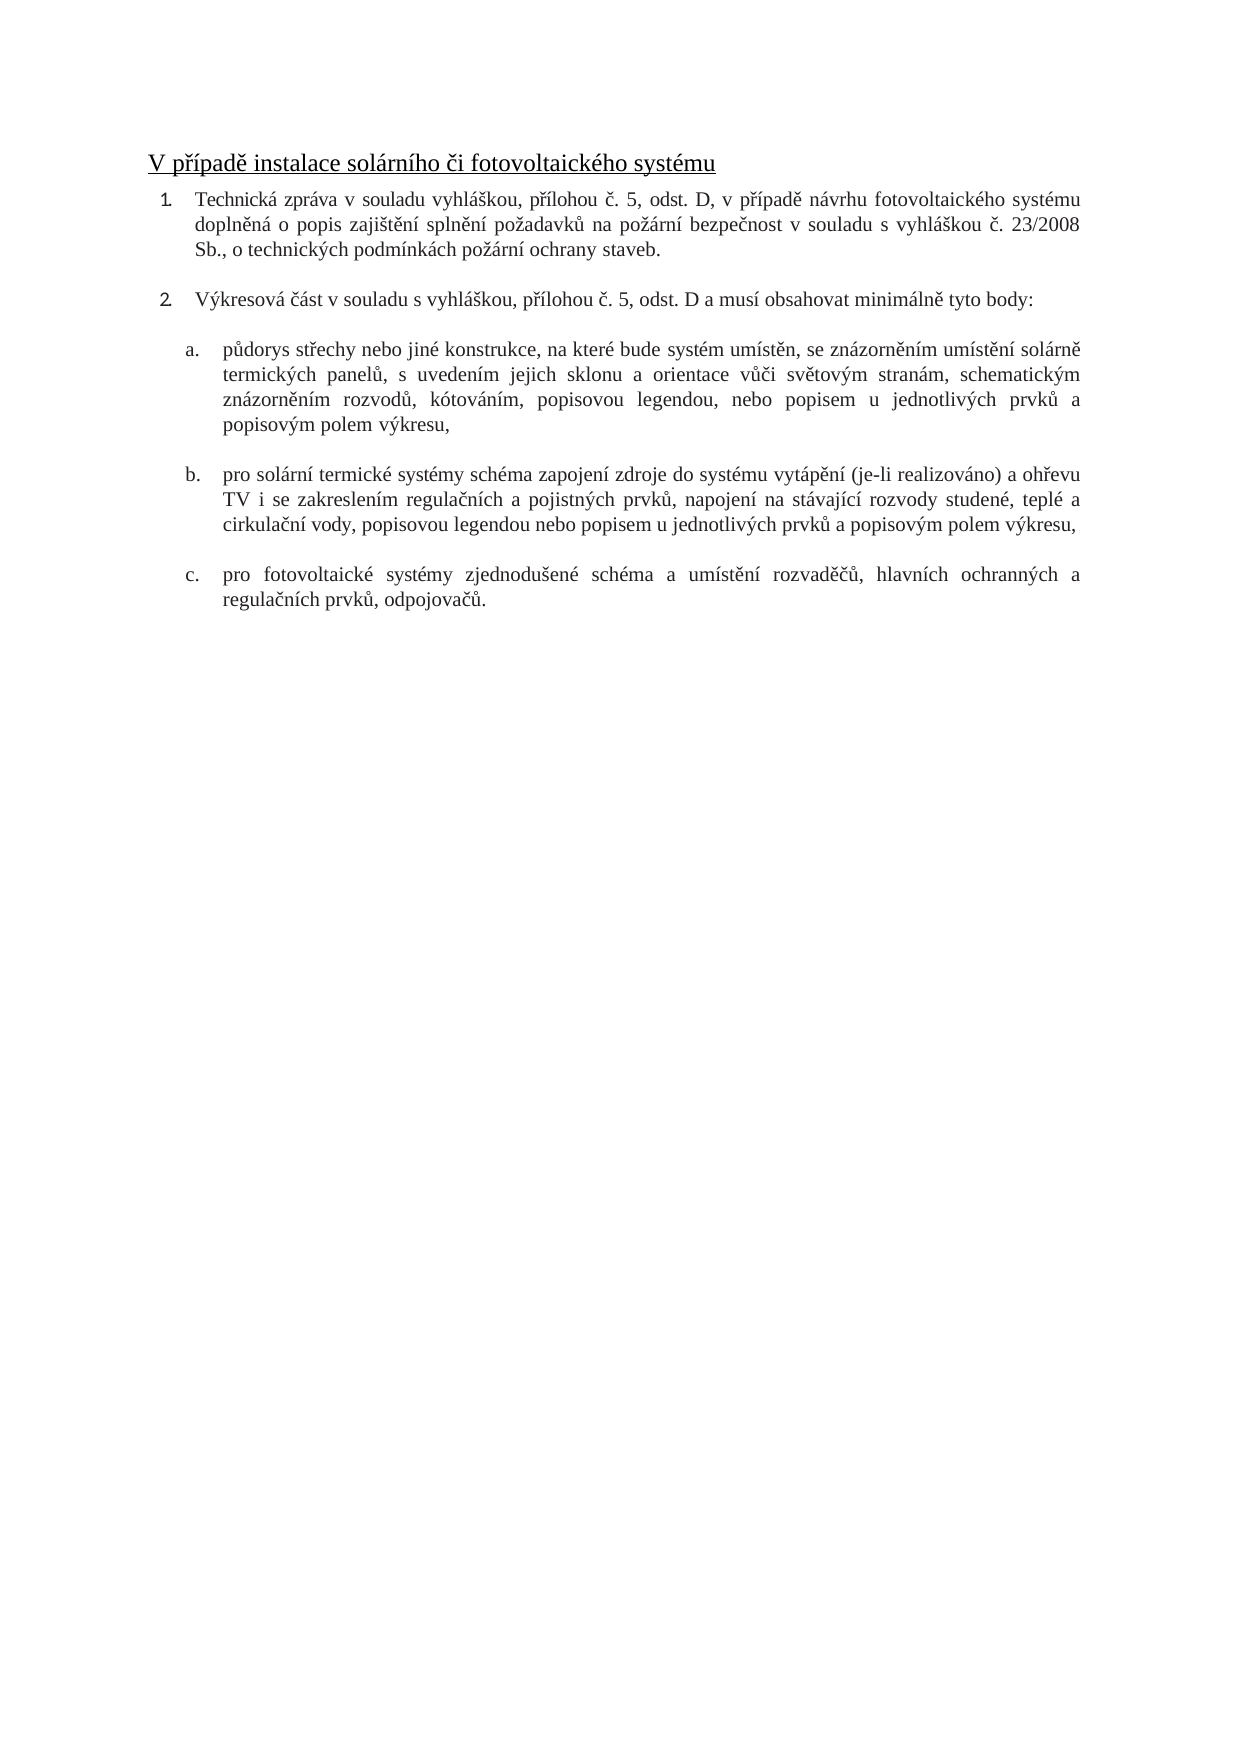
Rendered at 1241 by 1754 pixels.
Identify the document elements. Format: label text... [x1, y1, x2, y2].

list pro solární termické systémy schéma zapojení zdroje do systému vytápění (je-li realizováno) a ohřevu TV i se zakreslením regulačních a pojistných prvků, napojení na stávající rozvody studené, teplé a cirkulační vody, popisovou legendou nebo popisem u jednotlivých prvků a popisovým polem výkresu, [185, 462, 1081, 537]
list půdorys střechy nebo jiné konstrukce, na které bude systém umístěn, se znázorněním umístění solárně termických panelů, s uvedením jejich sklonu a orientace vůči světovým stranám, schematickým znázorněním rozvodů, kótováním, popisovou legendou, nebo popisem u jednotlivých prvků a popisovým polem výkresu, [185, 337, 1081, 437]
text V případě instalace solárního či fotovoltaického systému [148, 148, 1092, 176]
list pro fotovoltaické systémy zjednodušené schéma a umístění rozvaděčů, hlavních ochranných a regulačních prvků, odpojovačů. [185, 561, 1081, 611]
list Technická zpráva v souladu vyhláškou, přílohou č. 5, odst. D, v případě návrhu fotovoltaického systému doplněná o popis zajištění splnění požadavků na požární bezpečnost v souladu s vyhláškou č. 23/2008 Sb., o technických podmínkách požární ochrany staveb. [159, 187, 1081, 262]
list Výkresová část v souladu s vyhláškou, přílohou č. 5, odst. D a musí obsahovat minimálně tyto body: [159, 287, 1081, 312]
